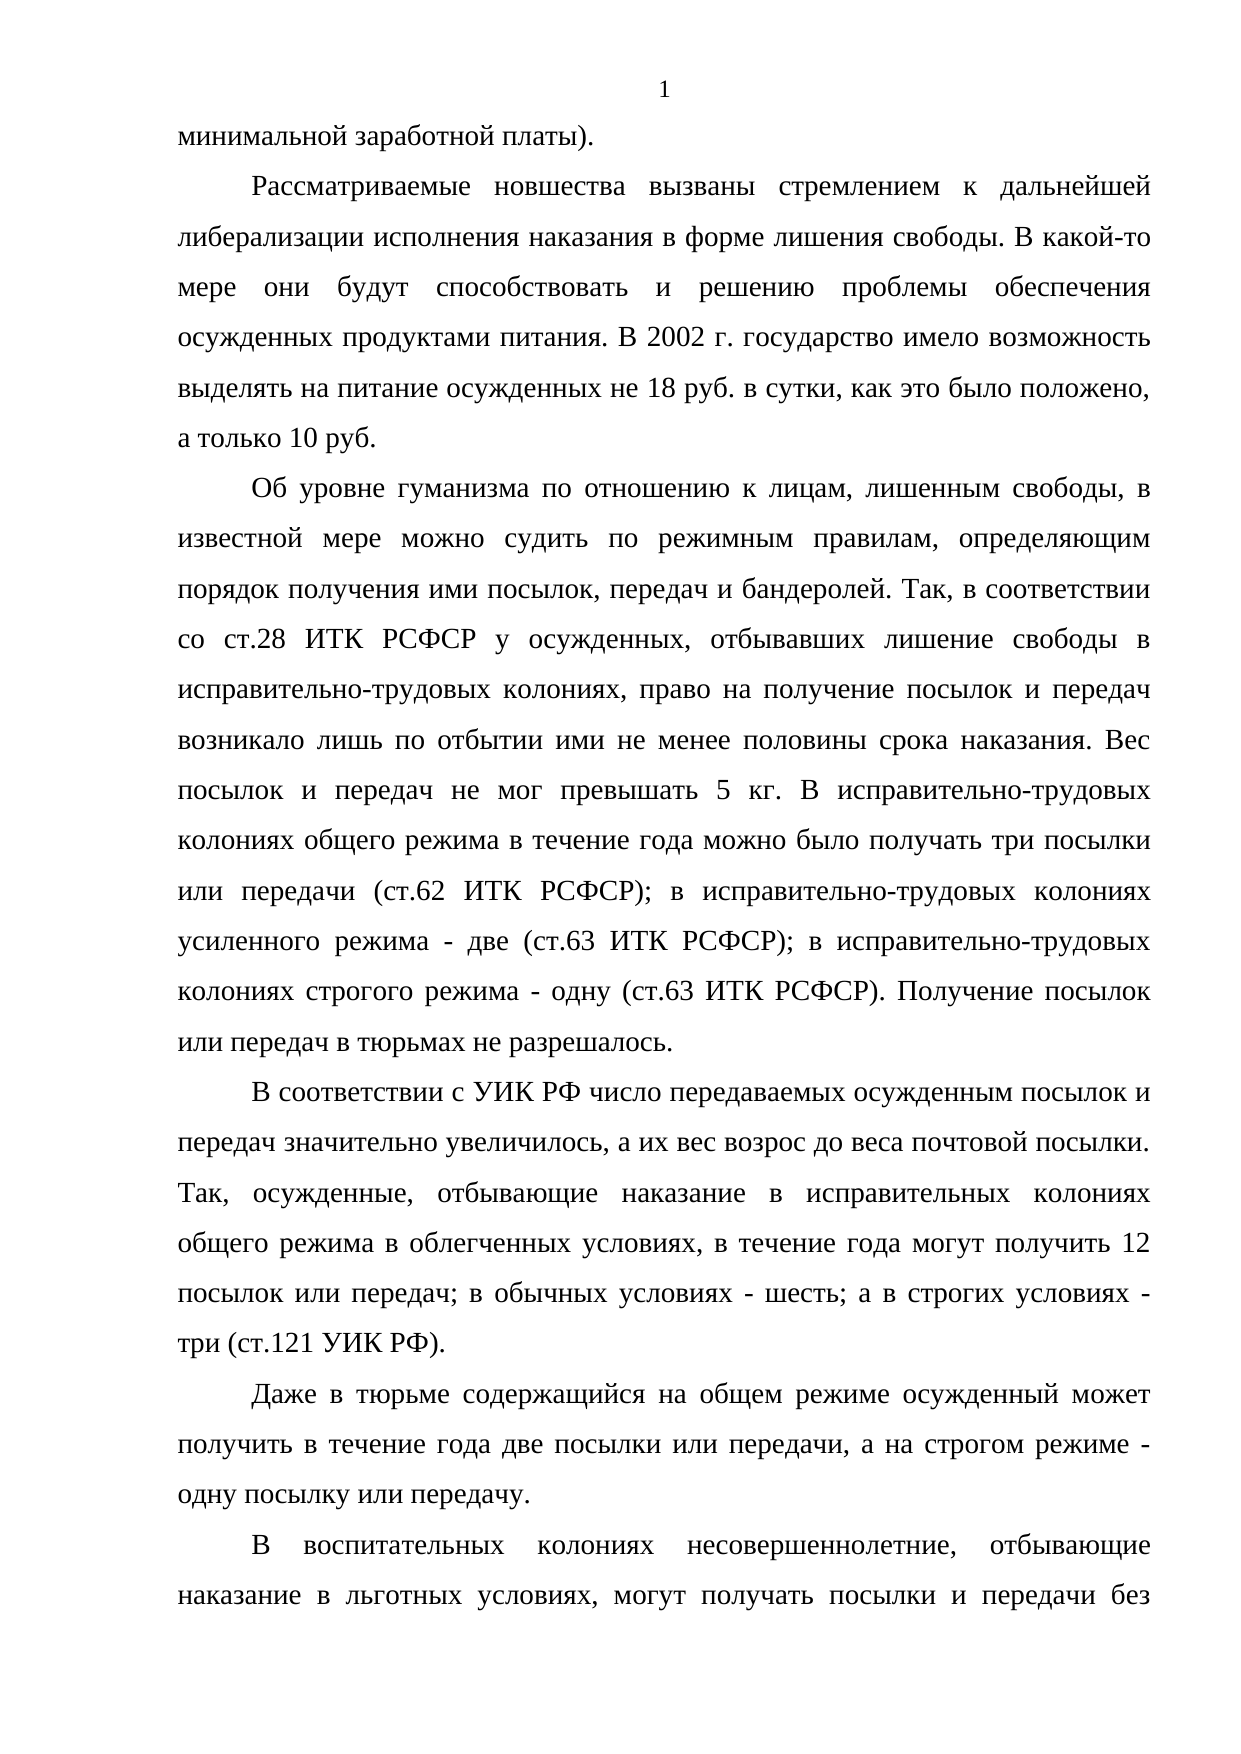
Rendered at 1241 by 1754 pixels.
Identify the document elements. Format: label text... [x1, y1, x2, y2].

text Об уровне гуманизма по отношению к лицам, лишенным свободы, в известной мере можно судить по режимным правилам, определяющим порядок получения ими посылок, передач и бандеролей. Так, в соответствии со ст.28 ИТК РСФСР у осужденных, отбывавших лишение свободы в исправительно-трудовых колониях, право на получение посылок и передач возникало лишь по отбытии ими не менее половины срока наказания. Вес посылок и передач не мог превышать 5 кг. В исправительно-трудовых колониях общего режима в течение года можно было получать три посылки или передачи (ст.62 ИТК РСФСР); в исправительно-трудовых колониях усиленного режима - две (ст.63 ИТК РСФСР); в исправительно-трудовых колониях строгого режима - одну (ст.63 ИТК РСФСР). Получение посылок или передач в тюрьмах не разрешалось. [177, 470, 1152, 1057]
text Рассматриваемые новшества вызваны стремлением к дальнейшей либерализации исполнения наказания в форме лишения свободы. В какой-то мере они будут способствовать и решению проблемы обеспечения осужденных продуктами питания. В 2002 г. государство имело возможность выделять на питание осужденных не 18 руб. в сутки, как это было положено, а только 10 руб. [177, 168, 1152, 453]
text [177, 118, 1152, 152]
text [177, 1527, 1152, 1611]
text В соответствии с УИК РФ число передаваемых осужденным посылок и передач значительно увеличилось, а их вес возрос до веса почтовой посылки. Так, осужденные, отбывающие наказание в исправительных колониях общего режима в облегченных условиях, в течение года могут получить 12 посылок или передач; в обычных условиях - шесть; а в строгих условиях - три (ст.121 УИК РФ). [177, 1074, 1152, 1359]
text Даже в тюрьме содержащийся на общем режиме осужденный может получить в течение года две посылки или передачи, а на строгом режиме - одну посылку или передачу. [177, 1376, 1152, 1510]
